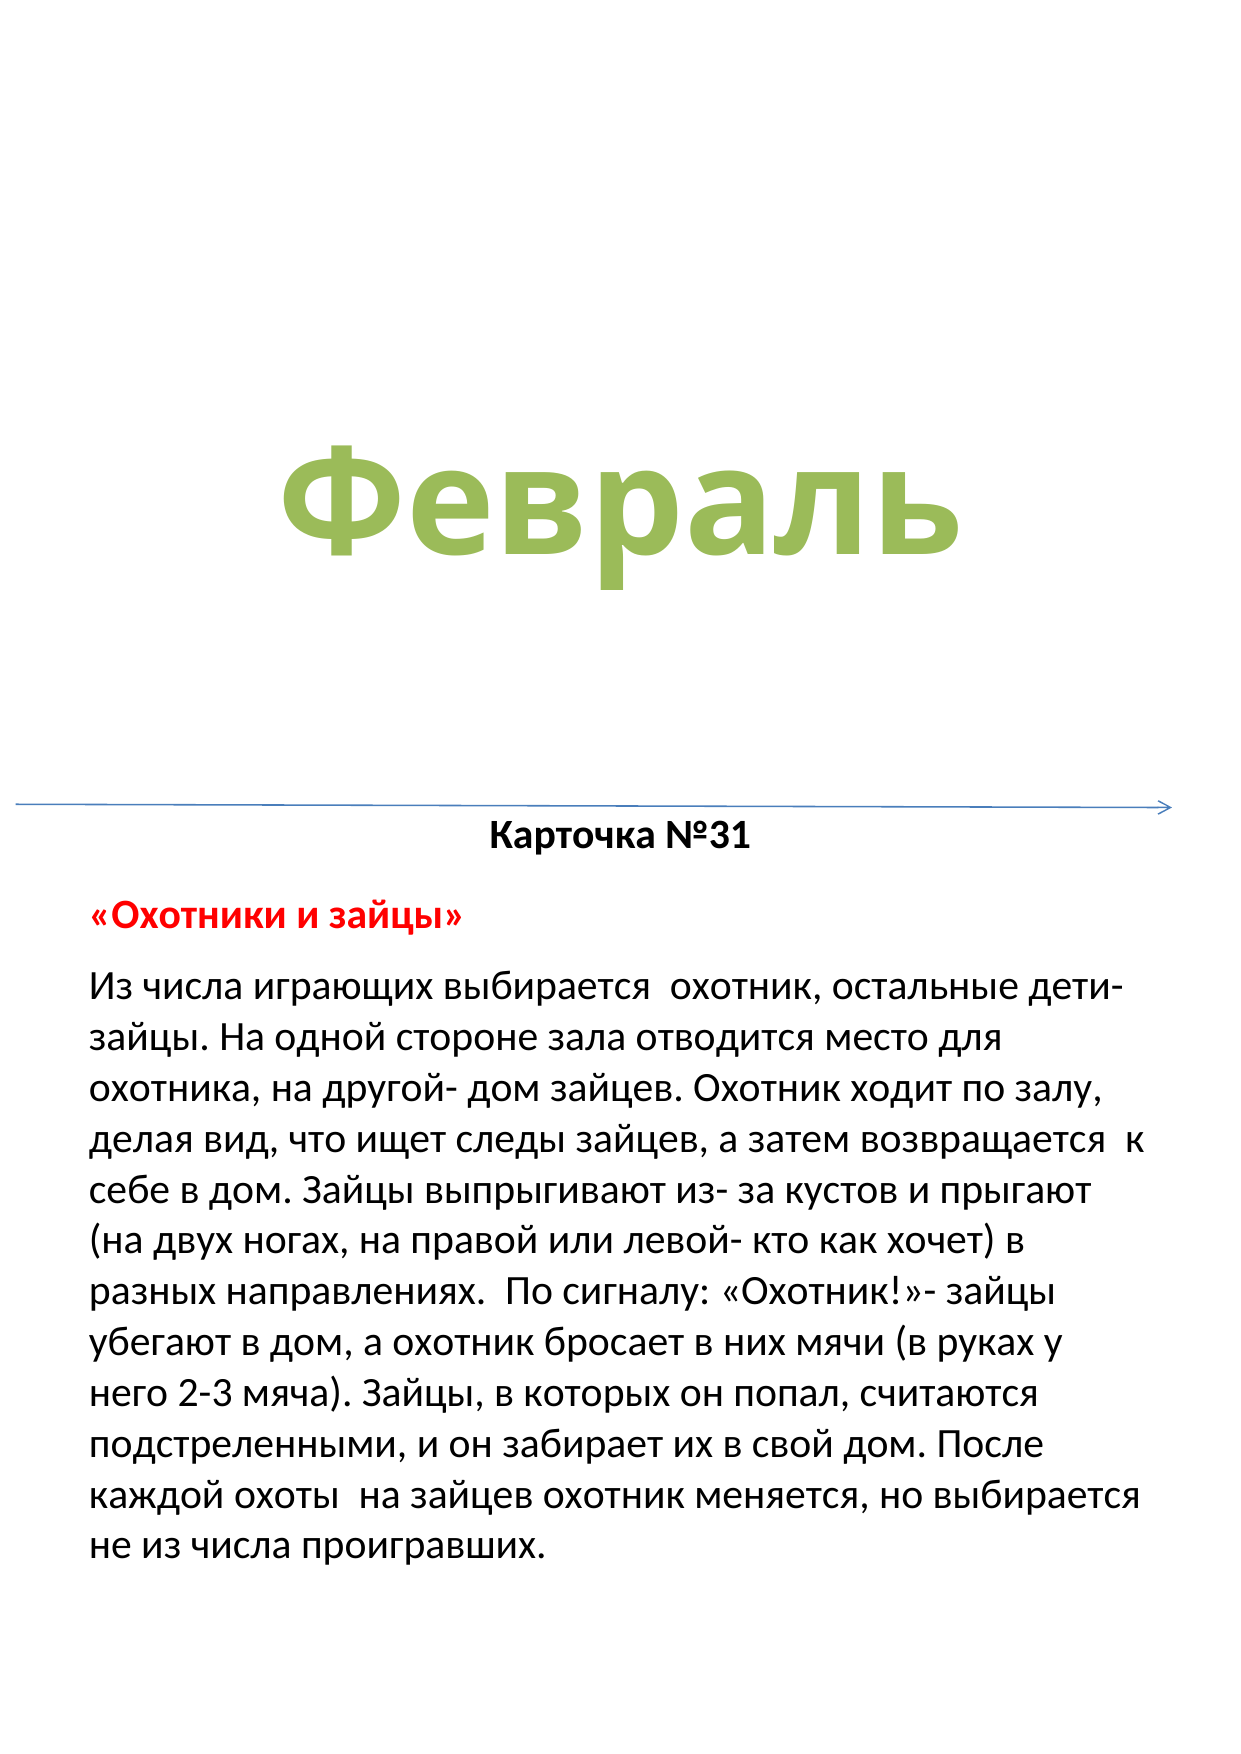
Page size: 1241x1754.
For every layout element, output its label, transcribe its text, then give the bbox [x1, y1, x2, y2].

text «Охотники и зайцы» [89, 888, 1152, 938]
text Карточка №31 [89, 808, 1152, 859]
text Из числа играющих выбирается охотник, остальные дети- зайцы. На одной стороне зала отводится место для охотника, на другой- дом зайцев. Охотник ходит по залу, делая вид, что ищет следы зайцев, а затем возвращается к себе в дом. Зайцы выпрыгивают из- за кустов и прыгают (на двух ногах, на правой или левой- кто как хочет) в разных направлениях. По сигналу: «Охотник!»- зайцы убегают в дом, а охотник бросает в них мячи (в руках у него 2-3 мяча). Зайцы, в которых он попал, считаются подстреленными, и он забирает их в свой дом. После каждой охоты на зайцев охотник меняется, но выбирается не из числа проигравших. [89, 959, 1152, 1569]
text Февраль [89, 394, 1152, 598]
